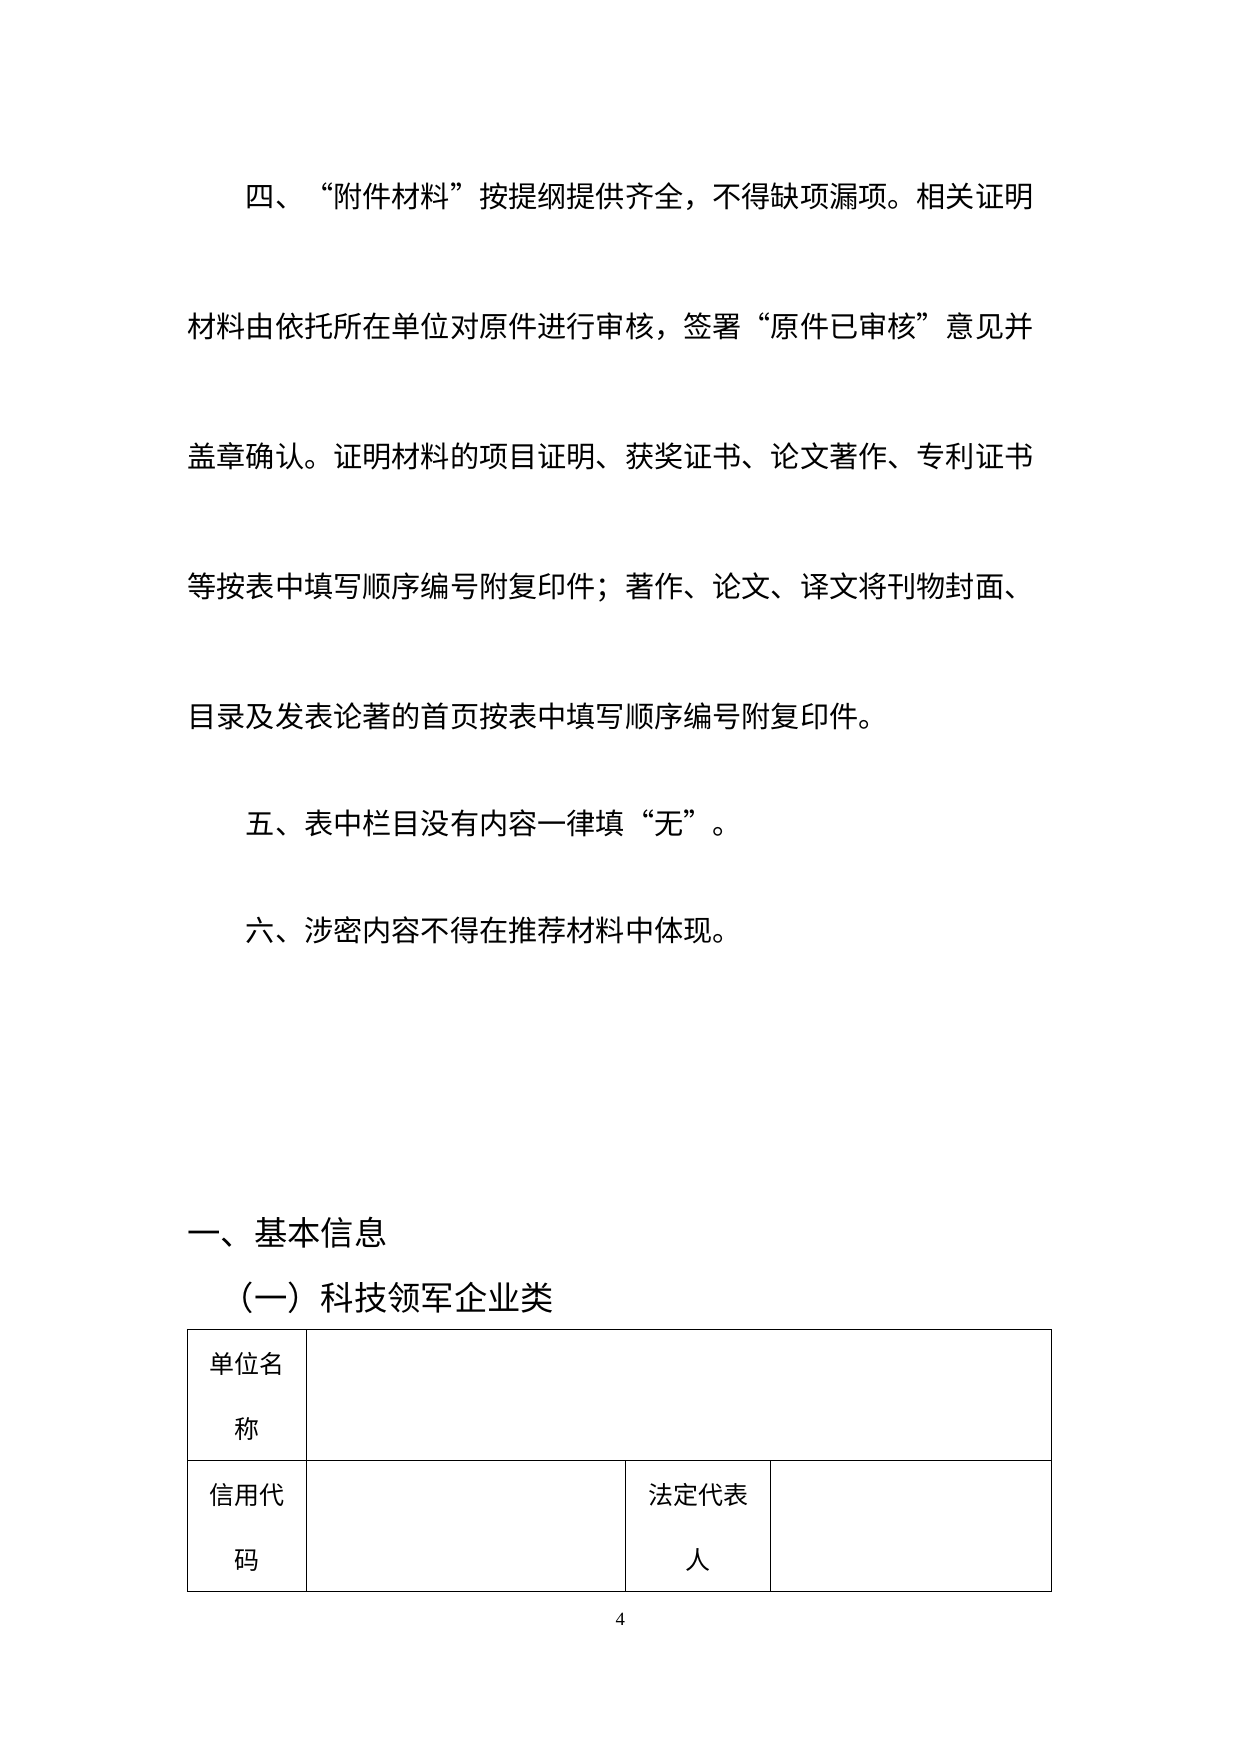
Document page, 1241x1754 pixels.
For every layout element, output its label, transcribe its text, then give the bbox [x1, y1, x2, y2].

text 四、“附件材料”按提纲提供齐全，不得缺项漏项。相关证明材料由依托所在单位对原件进行审核，签署“原件已审核”意见并盖章确认。证明材料的项目证明、获奖证书、论文著作、专利证书等按表中填写顺序编号附复印件；著作、论文、译文将刊物封面、目录及发表论著的首页按表中填写顺序编号附复印件。 [187, 162, 1053, 747]
table_cell 法定代表人 [626, 1461, 770, 1591]
text 一、基本信息 [187, 1199, 1053, 1264]
text 六、涉密内容不得在推荐材料中体现。 [187, 897, 1053, 962]
table_cell 信用代码 [188, 1461, 306, 1591]
table_cell [307, 1461, 625, 1591]
table_cell [771, 1461, 1051, 1591]
table_header 单位名称 [188, 1330, 306, 1460]
text 五、表中栏目没有内容一律填“无”。 [187, 789, 1053, 854]
text （一）科技领军企业类 [187, 1264, 1053, 1329]
table_header [307, 1330, 1051, 1460]
